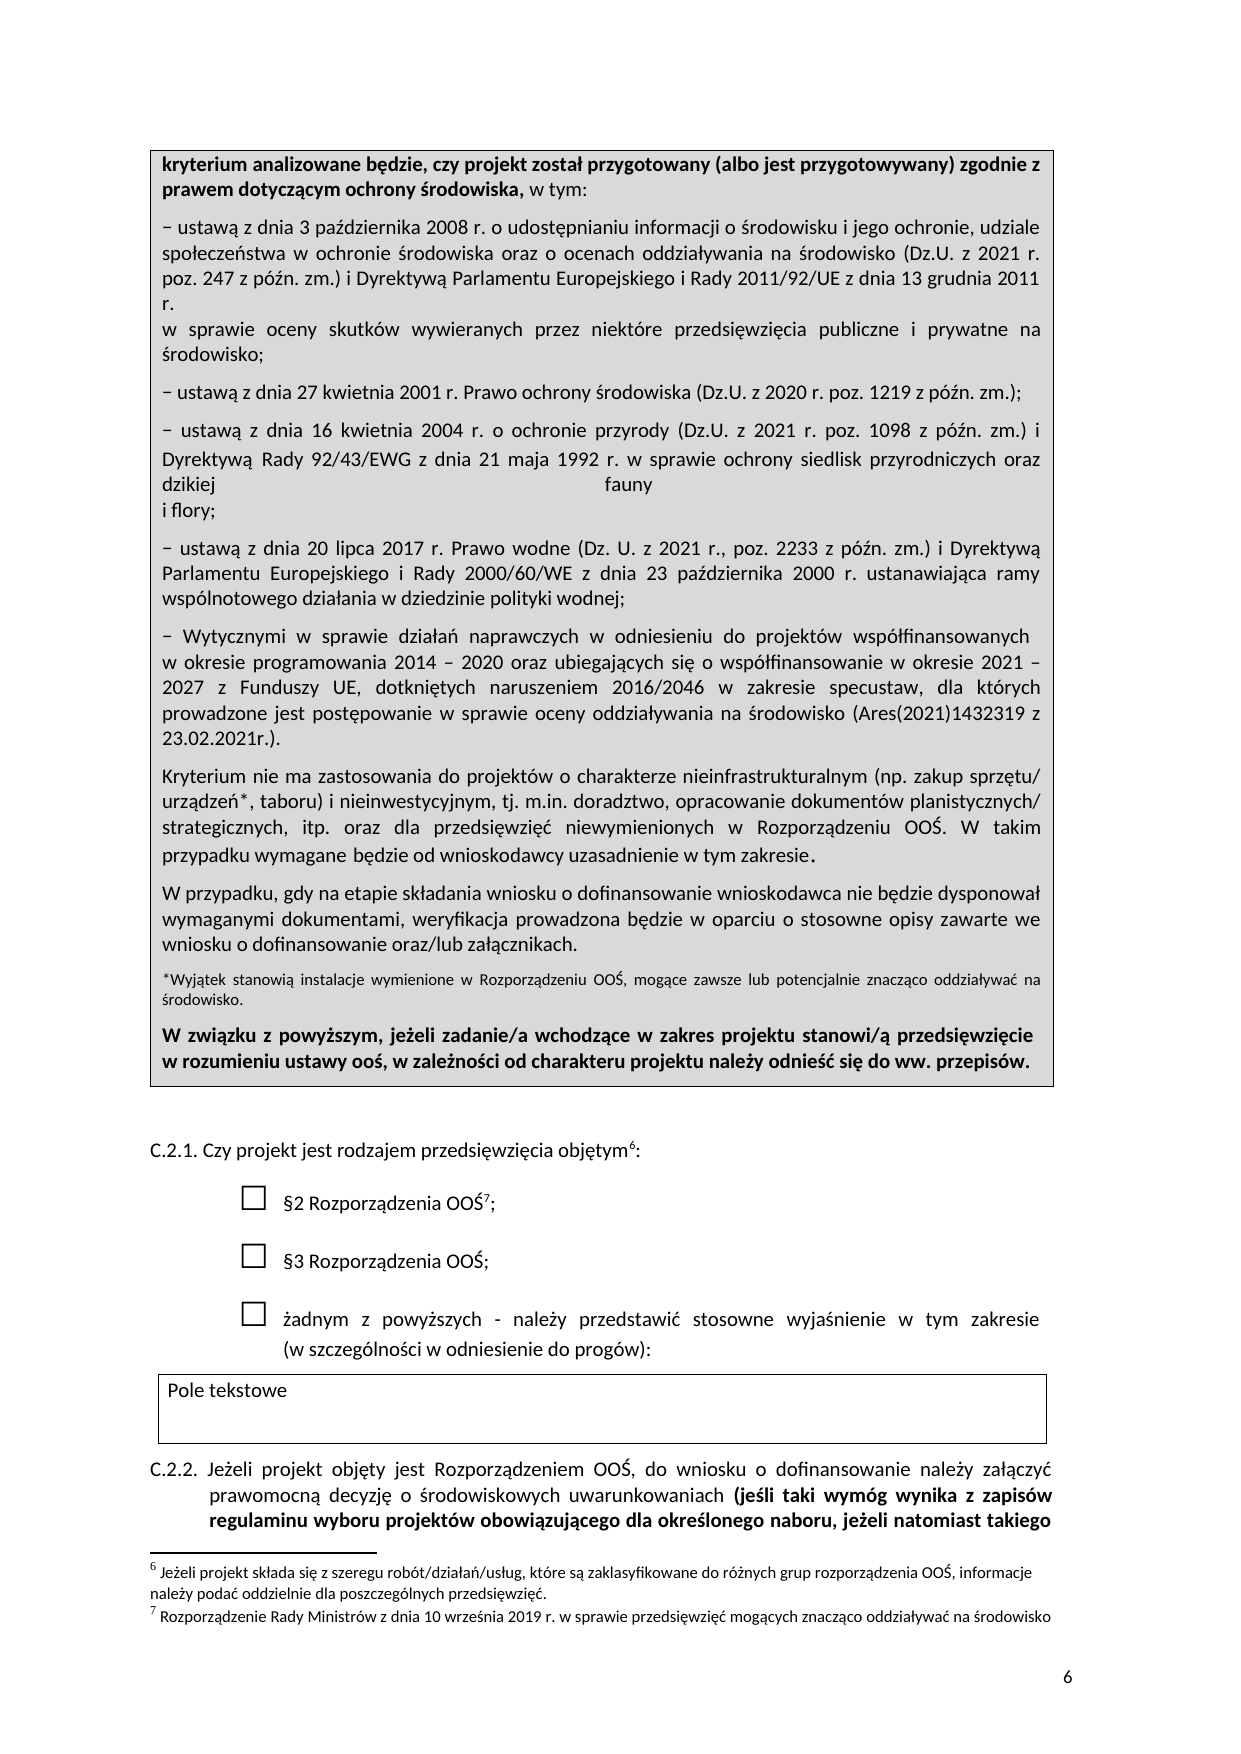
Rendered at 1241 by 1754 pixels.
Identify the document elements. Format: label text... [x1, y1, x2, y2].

text C.2.1. Czy projekt jest rodzajem przedsięwzięcia objętym: [150, 1137, 1053, 1163]
text §2 Rozporządzenia OOŚ; [239, 1175, 1053, 1221]
text żadnym z powyższych - należy przedstawić stosowne wyjaśnienie w tym zakresie (w szczególności w odniesienie do progów): [239, 1291, 1053, 1362]
text §3 Rozporządzenia OOŚ; [239, 1233, 1053, 1278]
text Pole tekstowe [159, 1375, 1046, 1403]
